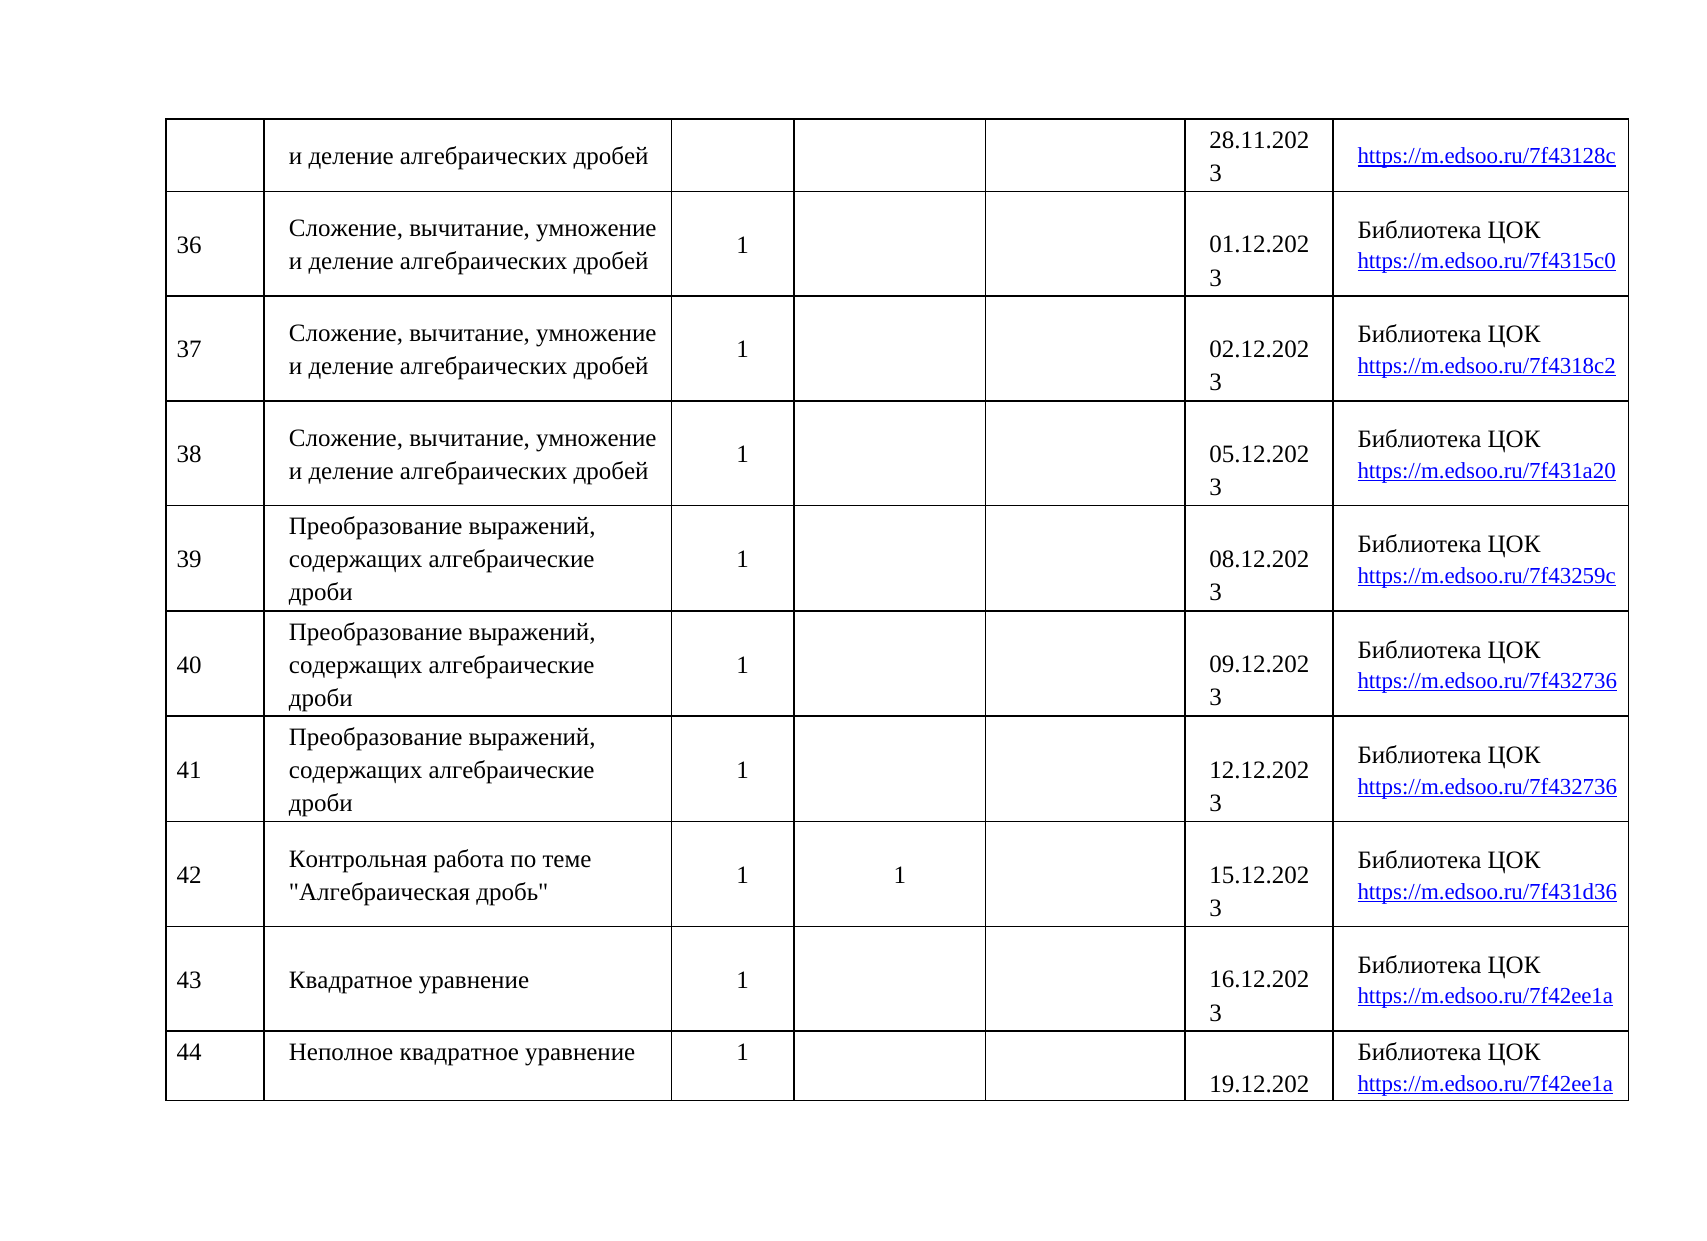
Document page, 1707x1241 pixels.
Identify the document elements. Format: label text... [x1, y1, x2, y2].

table_cell [986, 192, 1184, 295]
table_cell [795, 927, 985, 1030]
table_cell Библиотека ЦОК https://m.edsoo.ru/7f43259c [1334, 506, 1628, 610]
table_cell [986, 506, 1184, 610]
table_cell 02.12.2023 [1186, 297, 1332, 400]
table_cell 1 [672, 120, 793, 191]
table_cell Сложение, вычитание, умножение и деление алгебраических дробей [265, 402, 671, 504]
table_cell [986, 612, 1184, 715]
table_cell Библиотека ЦОК https://m.edsoo.ru/7f431d36 [1334, 822, 1628, 926]
table_cell [986, 717, 1184, 821]
table_cell 08.12.2023 [1186, 506, 1332, 610]
table_cell 1 [672, 1032, 793, 1100]
table_cell 09.12.2023 [1186, 612, 1332, 715]
table_cell [795, 402, 985, 504]
table_cell 40 [167, 612, 263, 715]
table_cell 1 [672, 506, 793, 610]
table_cell 01.12.2023 [1186, 192, 1332, 295]
table_cell 1 [795, 822, 985, 926]
table_cell Библиотека ЦОК https://m.edsoo.ru/7f4318c2 [1334, 297, 1628, 400]
table_cell Контрольная работа по теме "Алгебраическая дробь" [265, 822, 671, 926]
table_cell 28.11.2023 [1186, 120, 1332, 191]
table_cell [986, 822, 1184, 926]
table_cell 37 [167, 297, 263, 400]
table_cell 44 [167, 1032, 263, 1100]
table_cell Преобразование выражений, содержащих алгебраические дроби [265, 717, 671, 821]
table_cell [1334, 1032, 1628, 1100]
table_cell [795, 1032, 985, 1100]
table_cell [795, 120, 985, 191]
table_cell 1 [672, 612, 793, 715]
table_cell [986, 927, 1184, 1030]
table_cell Сложение, вычитание, умножение и деление алгебраических дробей [265, 297, 671, 400]
table_cell Библиотека ЦОК https://m.edsoo.ru/7f431a20 [1334, 402, 1628, 504]
table_cell [795, 717, 985, 821]
table_cell 38 [167, 402, 263, 504]
table_cell Преобразование выражений, содержащих алгебраические дроби [265, 506, 671, 610]
table_cell 1 [672, 297, 793, 400]
table_cell 1 [672, 192, 793, 295]
table_cell 1 [672, 927, 793, 1030]
table_cell 16.12.2023 [1186, 927, 1332, 1030]
table_cell 05.12.2023 [1186, 402, 1332, 504]
table_cell 1 [672, 717, 793, 821]
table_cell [265, 120, 671, 191]
table_cell [986, 297, 1184, 400]
table_cell Квадратное уравнение [265, 927, 671, 1030]
table_cell Библиотека ЦОК https://m.edsoo.ru/7f432736 [1334, 717, 1628, 821]
table_cell 19.12.2023 [1186, 1032, 1332, 1100]
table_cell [1334, 927, 1628, 1030]
table_cell 1 [672, 402, 793, 504]
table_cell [265, 1032, 671, 1100]
table_cell 42 [167, 822, 263, 926]
table_cell 35 [167, 120, 263, 191]
table_cell Преобразование выражений, содержащих алгебраические дроби [265, 612, 671, 715]
table_cell [795, 297, 985, 400]
table_cell [986, 1032, 1184, 1100]
table_cell [795, 506, 985, 610]
table_cell 43 [167, 927, 263, 1030]
table_cell 36 [167, 192, 263, 295]
table_cell 1 [672, 822, 793, 926]
table_cell Библиотека ЦОК https://m.edsoo.ru/7f4315c0 [1334, 192, 1628, 295]
table_cell [986, 120, 1184, 191]
table_cell 39 [167, 506, 263, 610]
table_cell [265, 192, 671, 295]
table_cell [1334, 120, 1628, 191]
table_cell 12.12.2023 [1186, 717, 1332, 821]
table_cell Библиотека ЦОК https://m.edsoo.ru/7f432736 [1334, 612, 1628, 715]
table_cell 41 [167, 717, 263, 821]
table_cell [795, 612, 985, 715]
table_cell [795, 192, 985, 295]
table_cell 15.12.2023 [1186, 822, 1332, 926]
table_cell [986, 402, 1184, 504]
